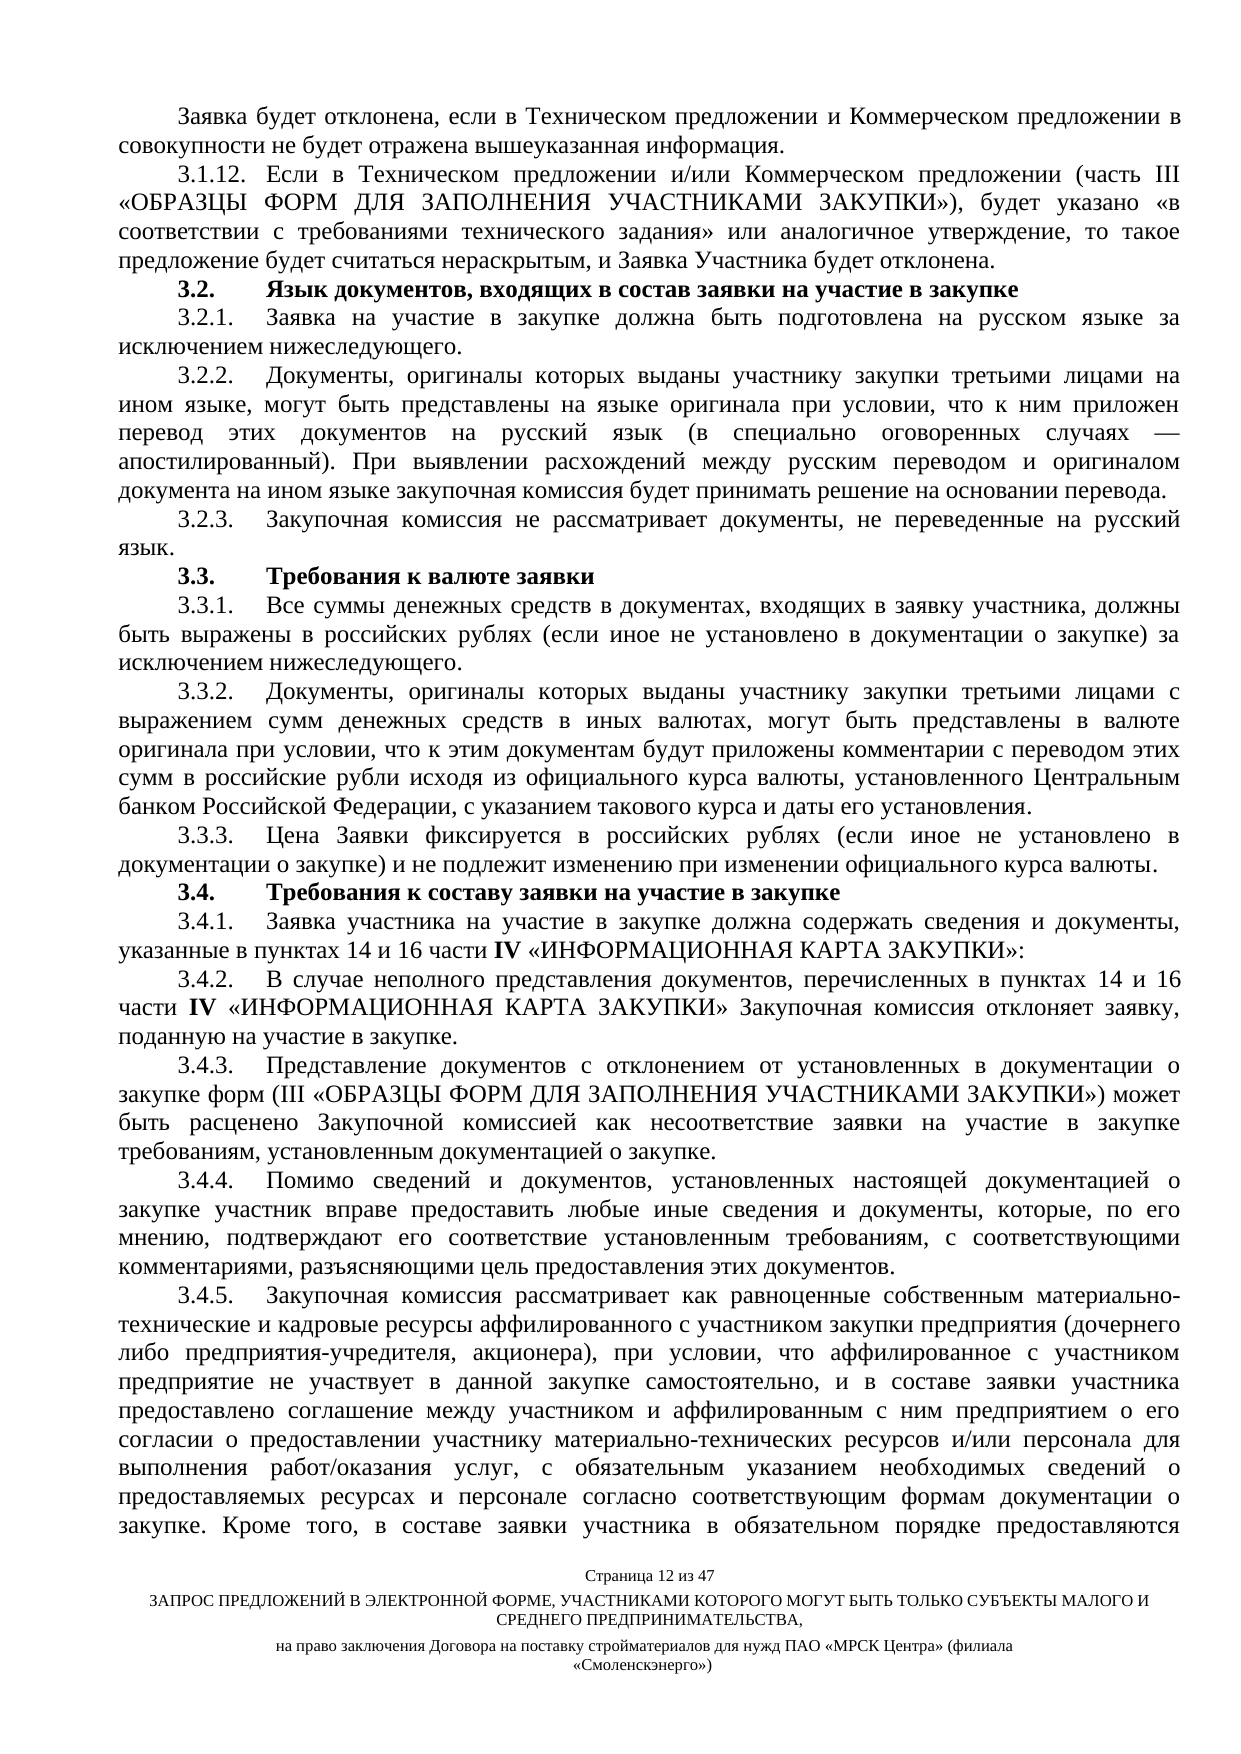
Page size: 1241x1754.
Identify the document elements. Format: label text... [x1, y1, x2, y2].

subtitle Закупочная комиссия не рассматривает документы, не переведенные на русский язык. [118, 504, 1181, 561]
subtitle Требования к составу заявки на участие в закупке [118, 877, 1181, 906]
subtitle Требования к валюте заявки [118, 561, 1181, 590]
subtitle Если в Техническом предложении и/или Коммерческом предложении (часть III «ОБРАЗЦЫ ФОРМ ДЛЯ ЗАПОЛНЕНИЯ УЧАСТНИКАМИ ЗАКУПКИ»), будет указано «в соответствии с требованиями технического задания» или аналогичное утверждение, то такое предложение будет считаться нераскрытым, и Заявка Участника будет отклонена. [118, 159, 1181, 274]
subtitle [118, 1280, 1181, 1539]
subtitle Все суммы денежных средств в документах, входящих в заявку участника, должны быть выражены в российских рублях (если иное не установлено в документации о закупке) за исключением нижеследующего. [118, 590, 1181, 676]
subtitle Документы, оригиналы которых выданы участнику закупки третьими лицами с выражением сумм денежных средств в иных валютах, могут быть представлены в валюте оригинала при условии, что к этим документам будут приложены комментарии с переводом этих сумм в российские рубли исходя из официального курса валюты, установленного Центральным банком Российской Федерации, с указанием такового курса и даты его установления. [118, 676, 1181, 820]
subtitle Язык документов, входящих в состав заявки на участие в закупке [118, 274, 1181, 302]
subtitle Помимо сведений и документов, установленных настоящей документацией о закупке участник вправе предоставить любые иные сведения и документы, которые, по его мнению, подтверждают его соответствие установленным требованиям, с соответствующими комментариями, разъясняющими цель предоставления этих документов. [118, 1165, 1181, 1280]
subtitle Заявка будет отклонена, если в Техническом предложении и Коммерческом предложении в совокупности не будет отражена вышеуказанная информация. [118, 101, 1181, 159]
subtitle В случае неполного представления документов, перечисленных в пунктах 14 и 16 части IV «ИНФОРМАЦИОННАЯ КАРТА ЗАКУПКИ» Закупочная комиссия отклоняет заявку, поданную на участие в закупке. [118, 964, 1181, 1050]
subtitle Заявка на участие в закупке должна быть подготовлена на русском языке за исключением нижеследующего. [118, 302, 1181, 360]
subtitle Представление документов с отклонением от установленных в документации о закупке форм (III «ОБРАЗЦЫ ФОРМ ДЛЯ ЗАПОЛНЕНИЯ УЧАСТНИКАМИ ЗАКУПКИ») может быть расценено Закупочной комиссией как несоответствие заявки на участие в закупке требованиям, установленным документацией о закупке. [118, 1050, 1181, 1165]
subtitle Заявка участника на участие в закупке должна содержать сведения и документы, указанные в пунктах 14 и 16 части IV «ИНФОРМАЦИОННАЯ КАРТА ЗАКУПКИ»: [118, 906, 1181, 964]
subtitle Документы, оригиналы которых выданы участнику закупки третьими лицами на ином языке, могут быть представлены на языке оригинала при условии, что к ним приложен перевод этих документов на русский язык (в специально оговоренных случаях — апостилированный). При выявлении расхождений между русским переводом и оригиналом документа на ином языке закупочная комиссия будет принимать решение на основании перевода. [118, 360, 1181, 504]
subtitle Цена Заявки фиксируется в российских рублях (если иное не установлено в документации о закупке) и не подлежит изменению при изменении официального курса валюты. [118, 820, 1181, 877]
